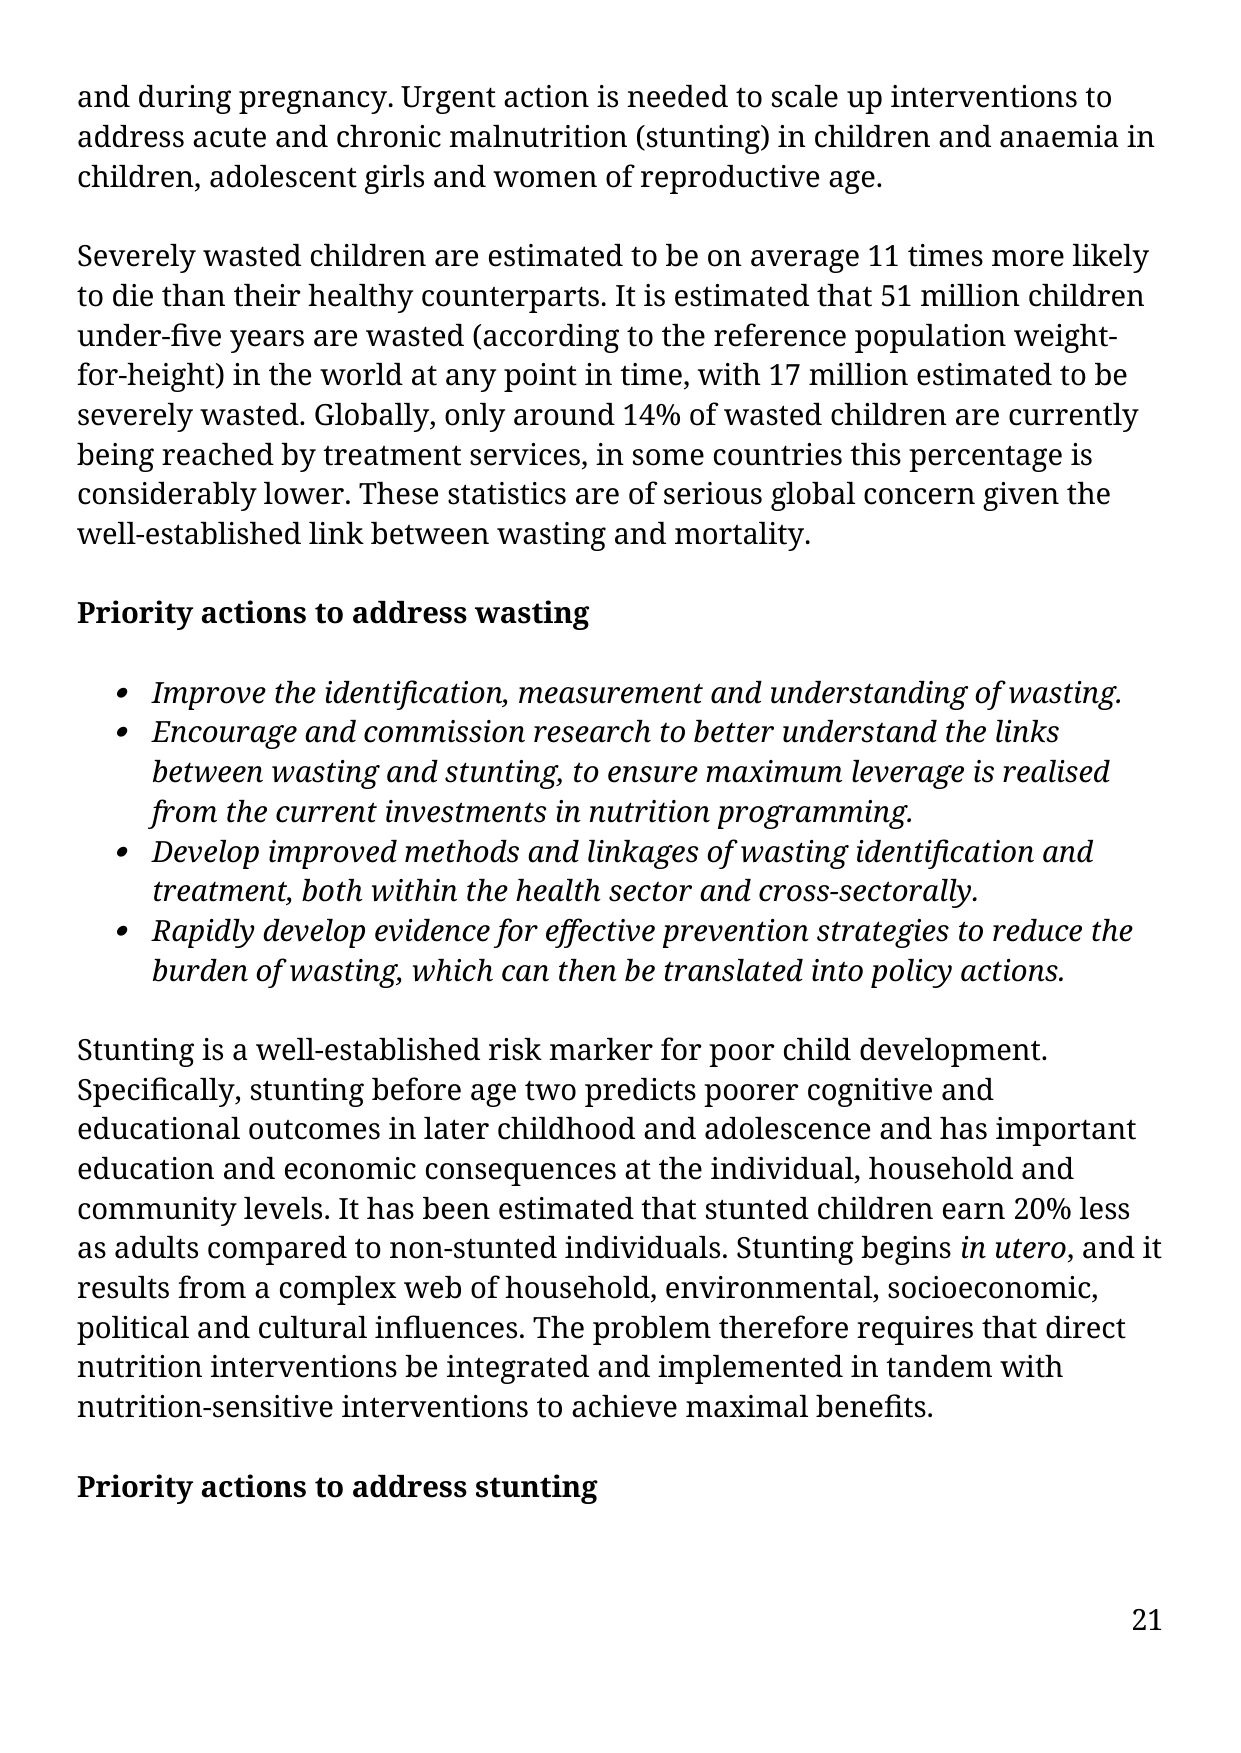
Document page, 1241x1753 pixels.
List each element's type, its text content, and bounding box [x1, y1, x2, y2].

list Rapidly develop evidence for effective prevention strategies to reduce the burden of wasting, which can then be translated into policy actions. [114, 910, 1163, 989]
text Severely wasted children are estimated to be on average 11 times more likely to die than their healthy counterparts. It is estimated that 51 million children under-five years are wasted (according to the reference population weight-for-height) in the world at any point in time, with 17 million estimated to be severely wasted. Globally, only around 14% of wasted children are currently being reached by treatment services, in some countries this percentage is considerably lower. These statistics are of serious global concern given the well-established link between wasting and mortality. [77, 236, 1163, 553]
text Priority actions to address wasting [77, 593, 1163, 632]
list Develop improved methods and linkages of wasting identification and treatment, both within the health sector and cross-sectorally. [114, 831, 1163, 910]
list Encourage and commission research to better understand the links between wasting and stunting, to ensure maximum leverage is realised from the current investments in nutrition programming. [114, 712, 1163, 831]
text Priority actions to address stunting [77, 1466, 1163, 1506]
list Improve the identification, measurement and understanding of wasting. [114, 672, 1163, 712]
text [77, 77, 1163, 196]
text Stunting is a well-established risk marker for poor child development. Specifically, stunting before age two predicts poorer cognitive and educational outcomes in later childhood and adolescence and has important education and economic consequences at the individual, household and community levels. It has been estimated that stunted children earn 20% less as adults compared to non-stunted individuals. Stunting begins in utero, and it results from a complex web of household, environmental, socioeconomic, political and cultural influences. The problem therefore requires that direct nutrition interventions be integrated and implemented in tandem with nutrition-sensitive interventions to achieve maximal benefits. [77, 1029, 1163, 1426]
